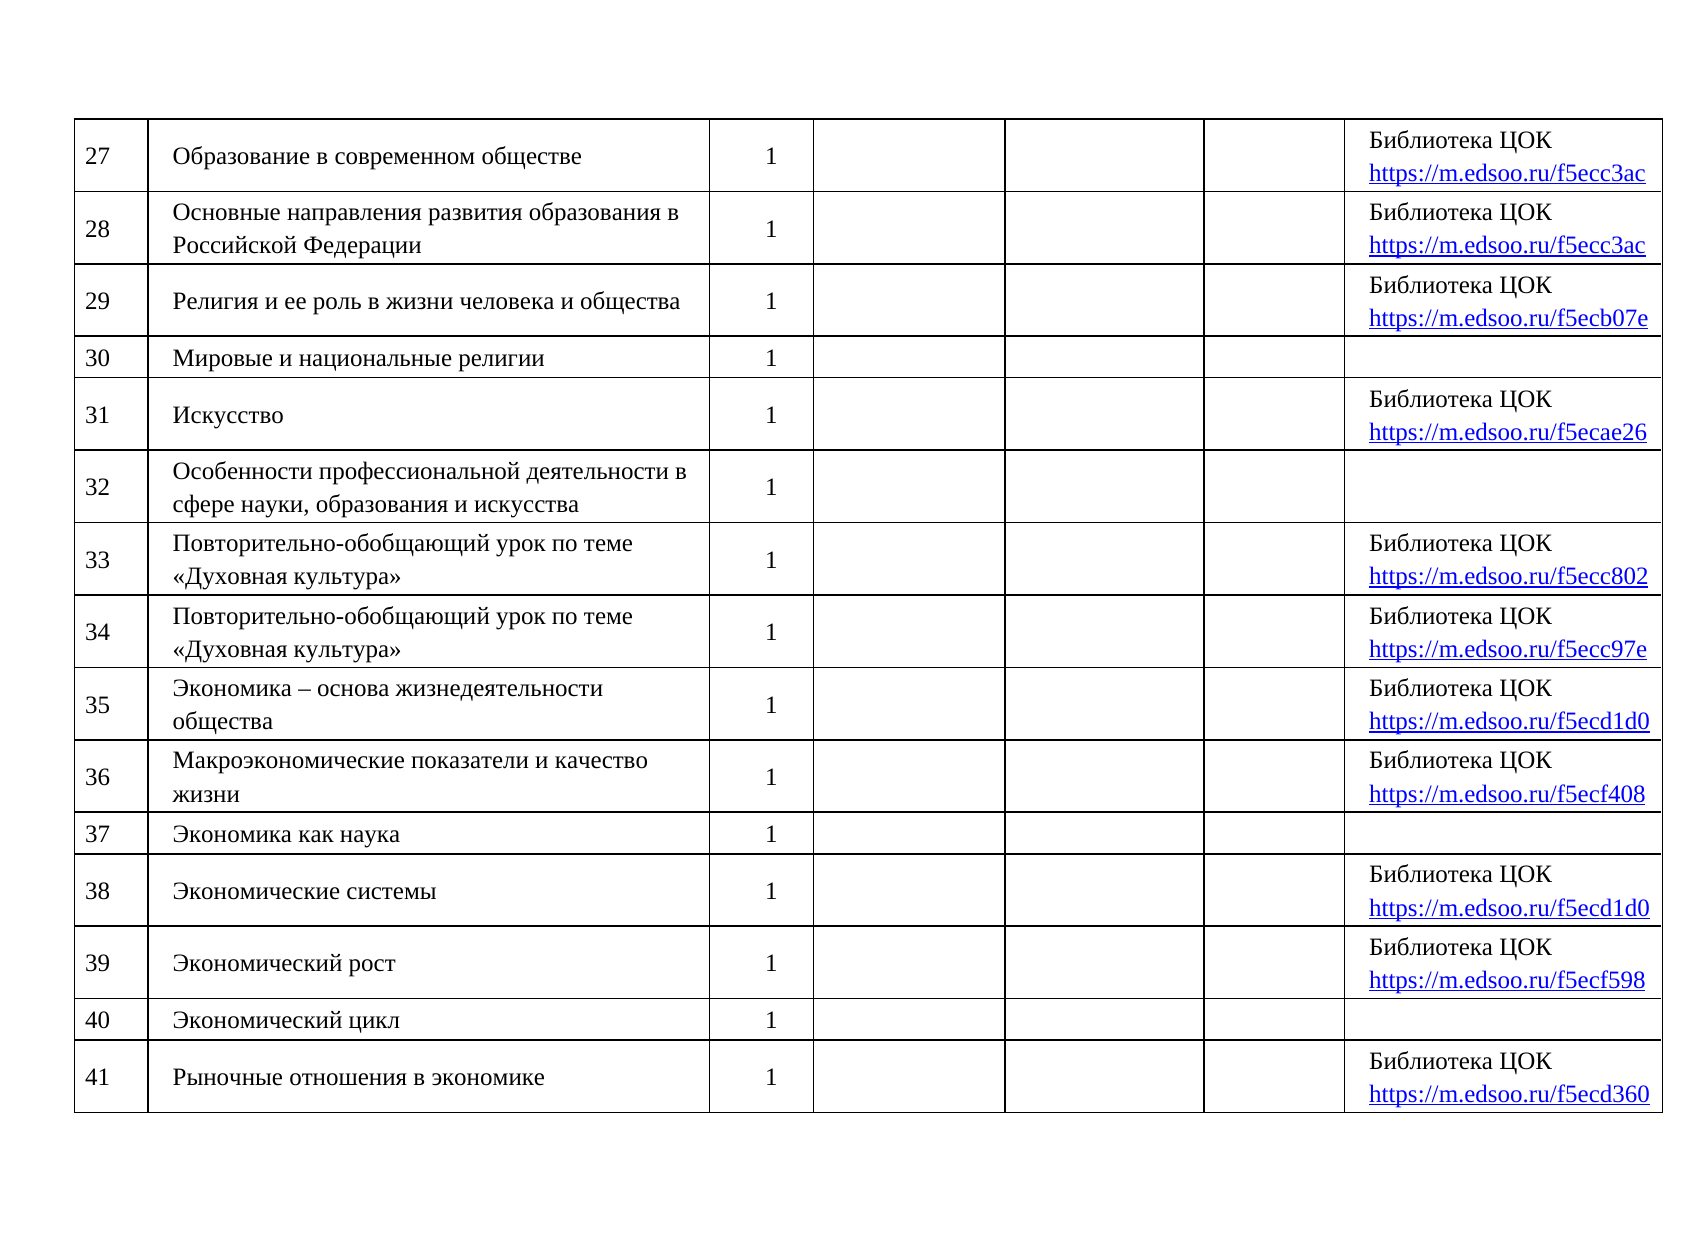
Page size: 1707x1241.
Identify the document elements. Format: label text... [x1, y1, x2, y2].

table_cell 1 [710, 378, 813, 449]
table_cell [1205, 855, 1344, 925]
table_cell 1 [710, 813, 813, 853]
table_cell [1205, 1041, 1344, 1112]
table_cell Рыночные отношения в экономике [149, 1041, 709, 1112]
table_cell 1 [710, 1041, 813, 1112]
table_cell [1345, 998, 1662, 1039]
table_cell 36 [75, 741, 147, 811]
table_cell [814, 523, 1004, 594]
table_cell 40 [75, 999, 147, 1039]
table_cell 1 [710, 596, 813, 666]
table_cell [814, 668, 1004, 739]
table_cell [814, 999, 1004, 1039]
table_cell [1006, 337, 1203, 377]
table_cell [814, 451, 1004, 522]
table_cell 1 [710, 668, 813, 739]
table_cell [1006, 999, 1203, 1039]
table_cell [1006, 265, 1203, 335]
table_cell 32 [75, 451, 147, 522]
table_cell [814, 927, 1004, 998]
table_cell [1345, 335, 1662, 377]
table_cell 31 [75, 378, 147, 449]
table_cell [1205, 668, 1344, 739]
table_cell Библиотека ЦОК https://m.edsoo.ru/f5ecc3ac [1345, 191, 1662, 263]
table_cell [814, 337, 1004, 377]
table_cell 1 [710, 999, 813, 1039]
table_cell Библиотека ЦОК https://m.edsoo.ru/f5ecd1d0 [1345, 666, 1662, 739]
table_cell [1006, 855, 1203, 925]
table_cell Библиотека ЦОК https://m.edsoo.ru/f5ecf408 [1345, 739, 1662, 811]
table_cell Экономика – основа жизнедеятельности общества [149, 668, 709, 739]
table_cell Библиотека ЦОК https://m.edsoo.ru/f5ecf598 [1345, 925, 1662, 998]
table_cell [1205, 741, 1344, 811]
table_cell [1006, 523, 1203, 594]
table_cell [1006, 741, 1203, 811]
table_cell Экономические системы [149, 855, 709, 925]
table_cell 1 [710, 337, 813, 377]
table_cell Библиотека ЦОК https://m.edsoo.ru/f5ecc97e [1345, 594, 1662, 666]
table_cell Искусство [149, 378, 709, 449]
table_cell [1205, 596, 1344, 666]
table_cell Макроэкономические показатели и качество жизни [149, 741, 709, 811]
table_cell Религия и ее роль в жизни человека и общества [149, 265, 709, 335]
table_cell [1205, 999, 1344, 1039]
table_cell [1006, 668, 1203, 739]
table_cell [1205, 337, 1344, 377]
table_cell [1006, 378, 1203, 449]
table_cell 39 [75, 927, 147, 998]
table_cell Мировые и национальные религии [149, 337, 709, 377]
table_cell [814, 813, 1004, 853]
table_cell Экономический цикл [149, 999, 709, 1039]
table_cell 29 [75, 265, 147, 335]
table_cell [1205, 120, 1344, 191]
table_cell 1 [710, 192, 813, 263]
table_cell [1205, 192, 1344, 263]
table_cell [814, 855, 1004, 925]
table_cell 37 [75, 813, 147, 853]
table_cell Повторительно-обобщающий урок по теме «Духовная культура» [149, 596, 709, 666]
table_cell 1 [710, 855, 813, 925]
table_cell [1205, 265, 1344, 335]
table_cell Библиотека ЦОК https://m.edsoo.ru/f5ecd1d0 [1345, 853, 1662, 925]
table_cell [1205, 813, 1344, 853]
table_cell Библиотека ЦОК https://m.edsoo.ru/f5ecae26 [1345, 377, 1662, 449]
table_cell 34 [75, 596, 147, 666]
table_cell [1006, 813, 1203, 853]
table_cell 33 [75, 523, 147, 594]
table_cell [1006, 120, 1203, 191]
table_cell [814, 378, 1004, 449]
table_cell 1 [710, 451, 813, 522]
table_cell [1345, 811, 1662, 853]
table_cell 27 [75, 120, 147, 191]
table_cell 41 [75, 1041, 147, 1112]
table_cell [814, 192, 1004, 263]
table_cell [1006, 451, 1203, 522]
table_cell [1205, 523, 1344, 594]
table_cell [814, 596, 1004, 666]
table_cell [1006, 927, 1203, 998]
table_cell 1 [710, 927, 813, 998]
table_cell [814, 120, 1004, 191]
table_cell [814, 265, 1004, 335]
table_cell [1345, 449, 1662, 522]
table_cell 30 [75, 337, 147, 377]
table_cell Библиотека ЦОК https://m.edsoo.ru/f5ecc802 [1345, 522, 1662, 594]
table_cell Библиотека ЦОК https://m.edsoo.ru/f5ecd360 [1345, 1039, 1662, 1112]
table_cell Библиотека ЦОК https://m.edsoo.ru/f5ecc3ac [1345, 120, 1662, 191]
table_cell 35 [75, 668, 147, 739]
table_cell [1205, 927, 1344, 998]
table_cell [814, 741, 1004, 811]
table_cell [1205, 451, 1344, 522]
table_cell 1 [710, 120, 813, 191]
table_cell [1006, 1041, 1203, 1112]
table_cell [1006, 596, 1203, 666]
table_cell Экономический рост [149, 927, 709, 998]
table_cell Повторительно-обобщающий урок по теме «Духовная культура» [149, 523, 709, 594]
table_cell 38 [75, 855, 147, 925]
table_cell 28 [75, 192, 147, 263]
table_cell Основные направления развития образования в Российской Федерации [149, 192, 709, 263]
table_cell [1205, 378, 1344, 449]
table_cell Особенности профессиональной деятельности в сфере науки, образования и искусства [149, 451, 709, 522]
table_cell Образование в современном обществе [149, 120, 709, 191]
table_cell Библиотека ЦОК https://m.edsoo.ru/f5ecb07e [1345, 263, 1662, 335]
table_cell [814, 1041, 1004, 1112]
table_cell 1 [710, 523, 813, 594]
table_cell [1006, 192, 1203, 263]
table_cell 1 [710, 265, 813, 335]
table_cell Экономика как наука [149, 813, 709, 853]
table_cell 1 [710, 741, 813, 811]
